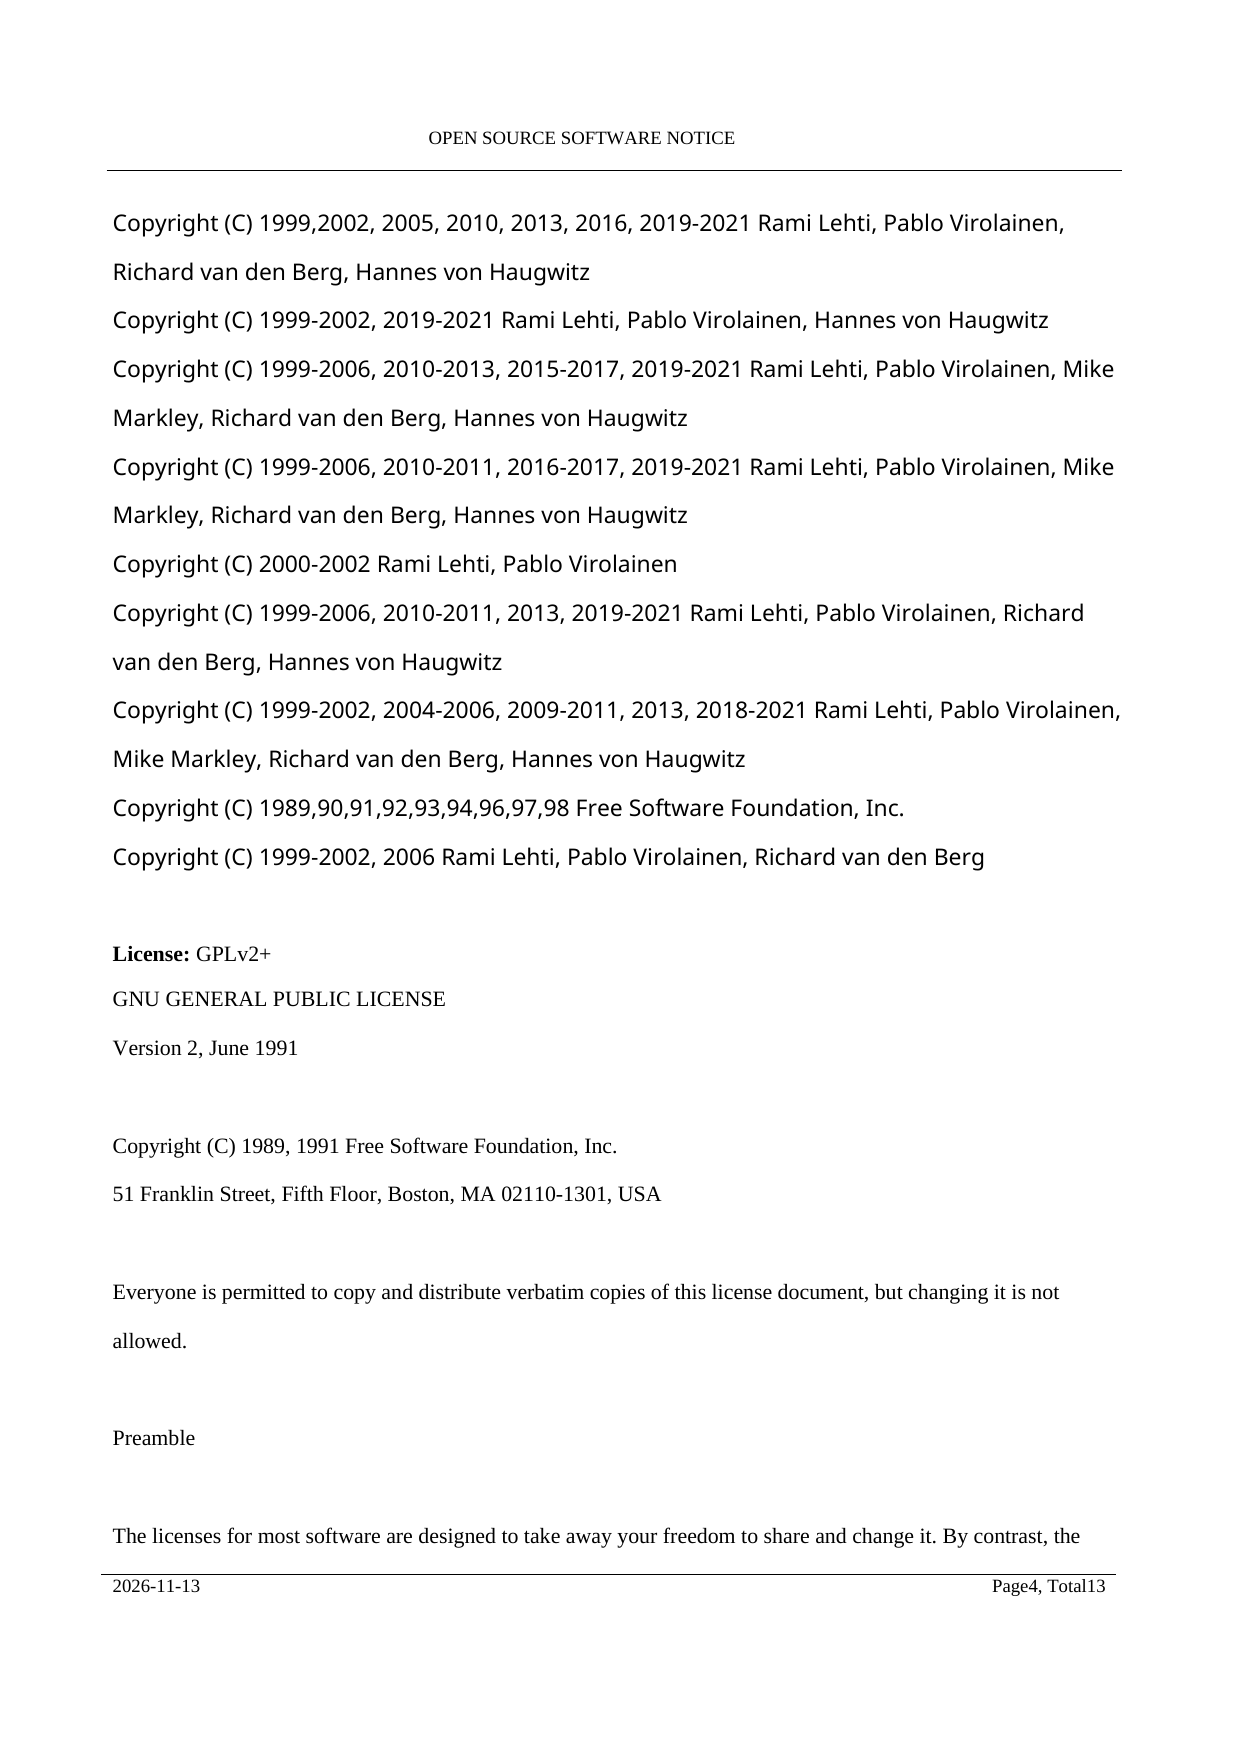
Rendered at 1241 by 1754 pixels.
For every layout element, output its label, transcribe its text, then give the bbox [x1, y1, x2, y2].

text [112, 983, 1128, 1551]
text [112, 206, 1128, 921]
text License: GPLv2+ [112, 938, 1128, 970]
